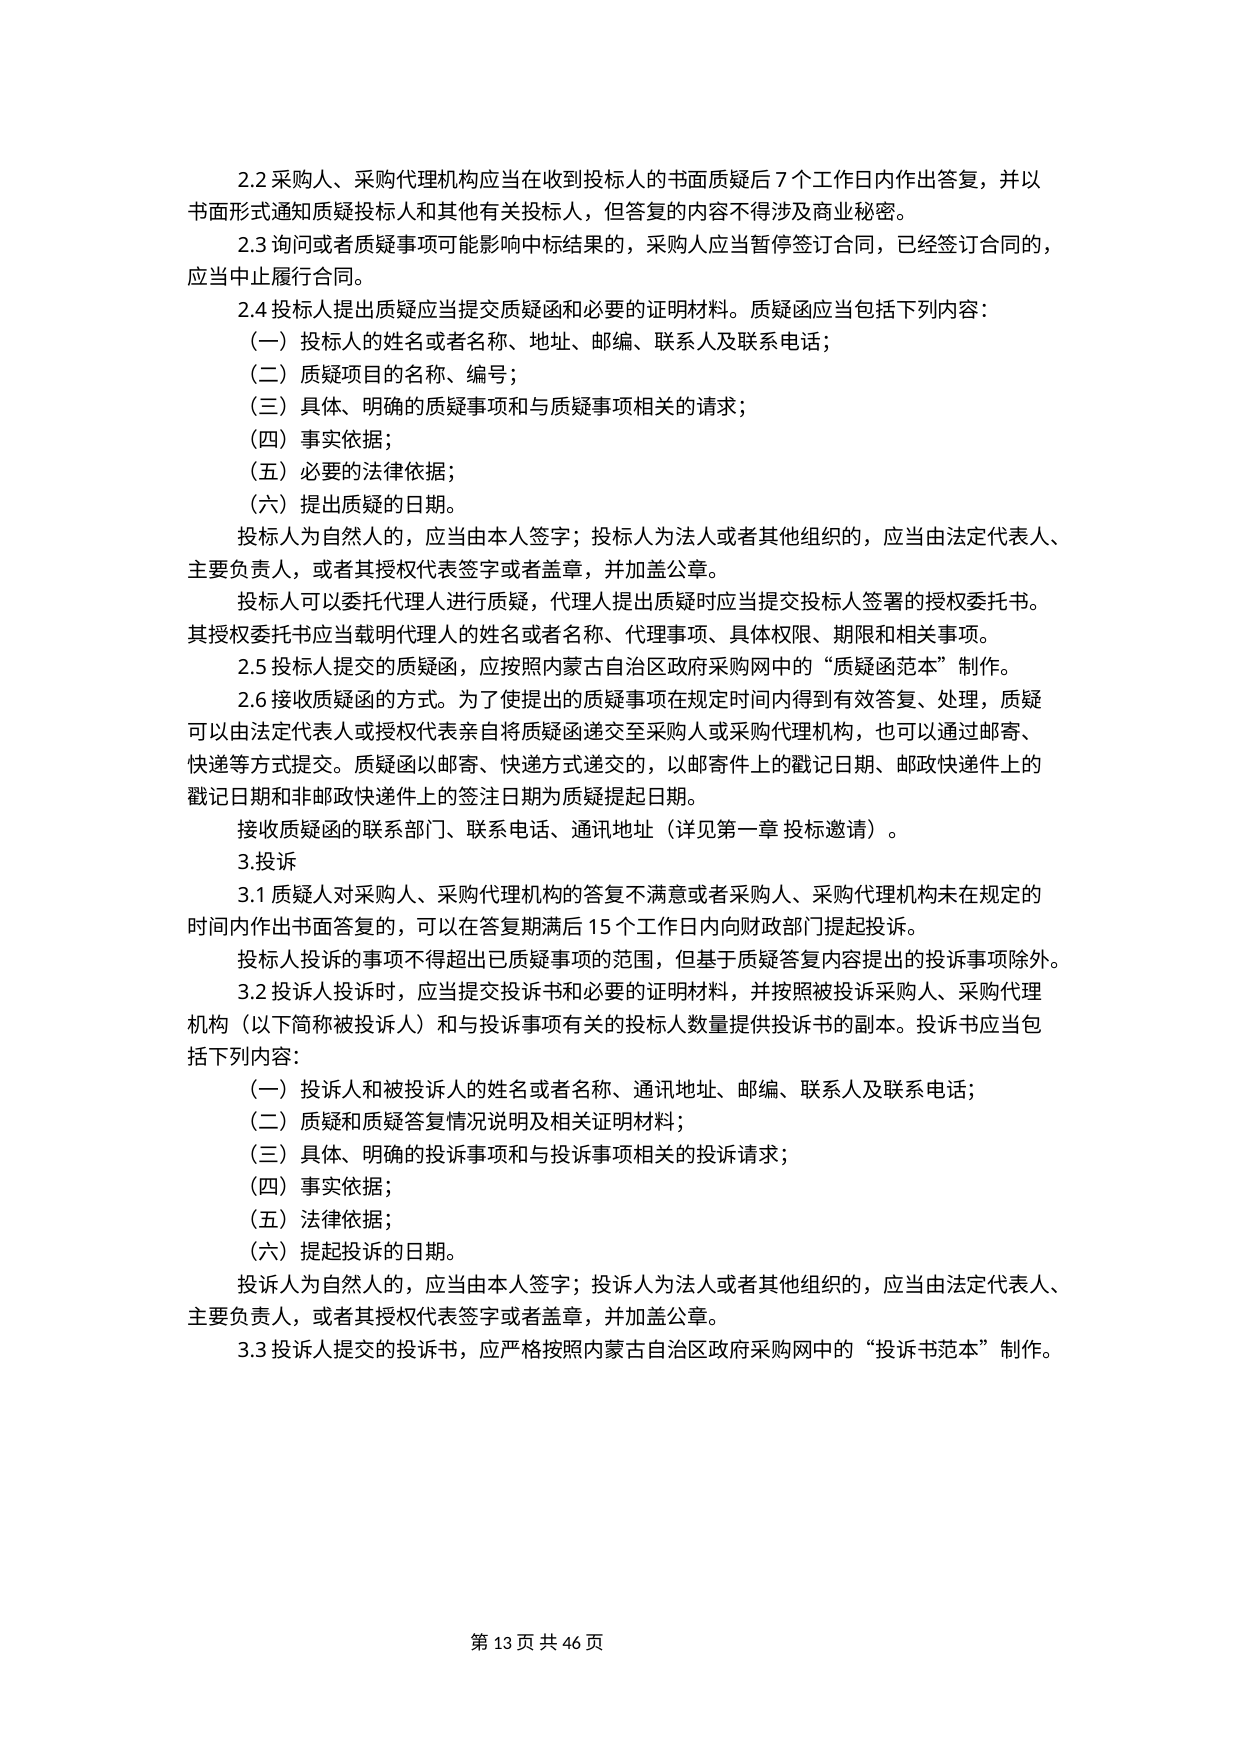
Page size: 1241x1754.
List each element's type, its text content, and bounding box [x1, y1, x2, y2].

text 投标人投诉的事项不得超出已质疑事项的范围，但基于质疑答复内容提出的投诉事项除外。 [187, 942, 1053, 974]
text （一）投标人的姓名或者名称、地址、邮编、联系人及联系电话； [187, 324, 1053, 357]
text 2.4投标人提出质疑应当提交质疑函和必要的证明材料。质疑函应当包括下列内容： [187, 292, 1053, 324]
text （二）质疑和质疑答复情况说明及相关证明材料； [187, 1104, 1053, 1137]
text （六）提起投诉的日期。 [187, 1234, 1053, 1267]
text 3.3投诉人提交的投诉书，应严格按照内蒙古自治区政府采购网中的“投诉书范本”制作。 [187, 1332, 1053, 1364]
text 2.5投标人提交的质疑函，应按照内蒙古自治区政府采购网中的“质疑函范本”制作。 [187, 649, 1053, 682]
text （三）具体、明确的投诉事项和与投诉事项相关的投诉请求； [187, 1137, 1053, 1169]
text 2.3询问或者质疑事项可能影响中标结果的，采购人应当暂停签订合同，已经签订合同的，应当中止履行合同。 [187, 227, 1053, 292]
text 投诉人为自然人的，应当由本人签字；投诉人为法人或者其他组织的，应当由法定代表人、主要负责人，或者其授权代表签字或者盖章，并加盖公章。 [187, 1267, 1053, 1332]
text 2.2采购人、采购代理机构应当在收到投标人的书面质疑后7个工作日内作出答复，并以书面形式通知质疑投标人和其他有关投标人，但答复的内容不得涉及商业秘密。 [187, 162, 1053, 227]
text 3.2投诉人投诉时，应当提交投诉书和必要的证明材料，并按照被投诉采购人、采购代理机构（以下简称被投诉人）和与投诉事项有关的投标人数量提供投诉书的副本。投诉书应当包括下列内容： [187, 974, 1053, 1072]
text （六）提出质疑的日期。 [187, 487, 1053, 519]
text 接收质疑函的联系部门、联系电话、通讯地址（详见第一章 投标邀请）。 [187, 812, 1053, 844]
text 投标人可以委托代理人进行质疑，代理人提出质疑时应当提交投标人签署的授权委托书。其授权委托书应当载明代理人的姓名或者名称、代理事项、具体权限、期限和相关事项。 [187, 584, 1053, 649]
text 3.1质疑人对采购人、采购代理机构的答复不满意或者采购人、采购代理机构未在规定的时间内作出书面答复的，可以在答复期满后15个工作日内向财政部门提起投诉。 [187, 877, 1053, 942]
text 2.6接收质疑函的方式。为了使提出的质疑事项在规定时间内得到有效答复、处理，质疑可以由法定代表人或授权代表亲自将质疑函递交至采购人或采购代理机构，也可以通过邮寄、快递等方式提交。质疑函以邮寄、快递方式递交的，以邮寄件上的戳记日期、邮政快递件上的戳记日期和非邮政快递件上的签注日期为质疑提起日期。 [187, 682, 1053, 812]
text 投标人为自然人的，应当由本人签字；投标人为法人或者其他组织的，应当由法定代表人、主要负责人，或者其授权代表签字或者盖章，并加盖公章。 [187, 519, 1053, 584]
text （一）投诉人和被投诉人的姓名或者名称、通讯地址、邮编、联系人及联系电话； [187, 1072, 1053, 1104]
text （五）法律依据； [187, 1202, 1053, 1234]
text （三）具体、明确的质疑事项和与质疑事项相关的请求； [187, 389, 1053, 422]
text 3.投诉 [187, 844, 1053, 877]
text （五）必要的法律依据； [187, 454, 1053, 487]
text （四）事实依据； [187, 1169, 1053, 1202]
text （二）质疑项目的名称、编号； [187, 357, 1053, 389]
text （四）事实依据； [187, 422, 1053, 454]
